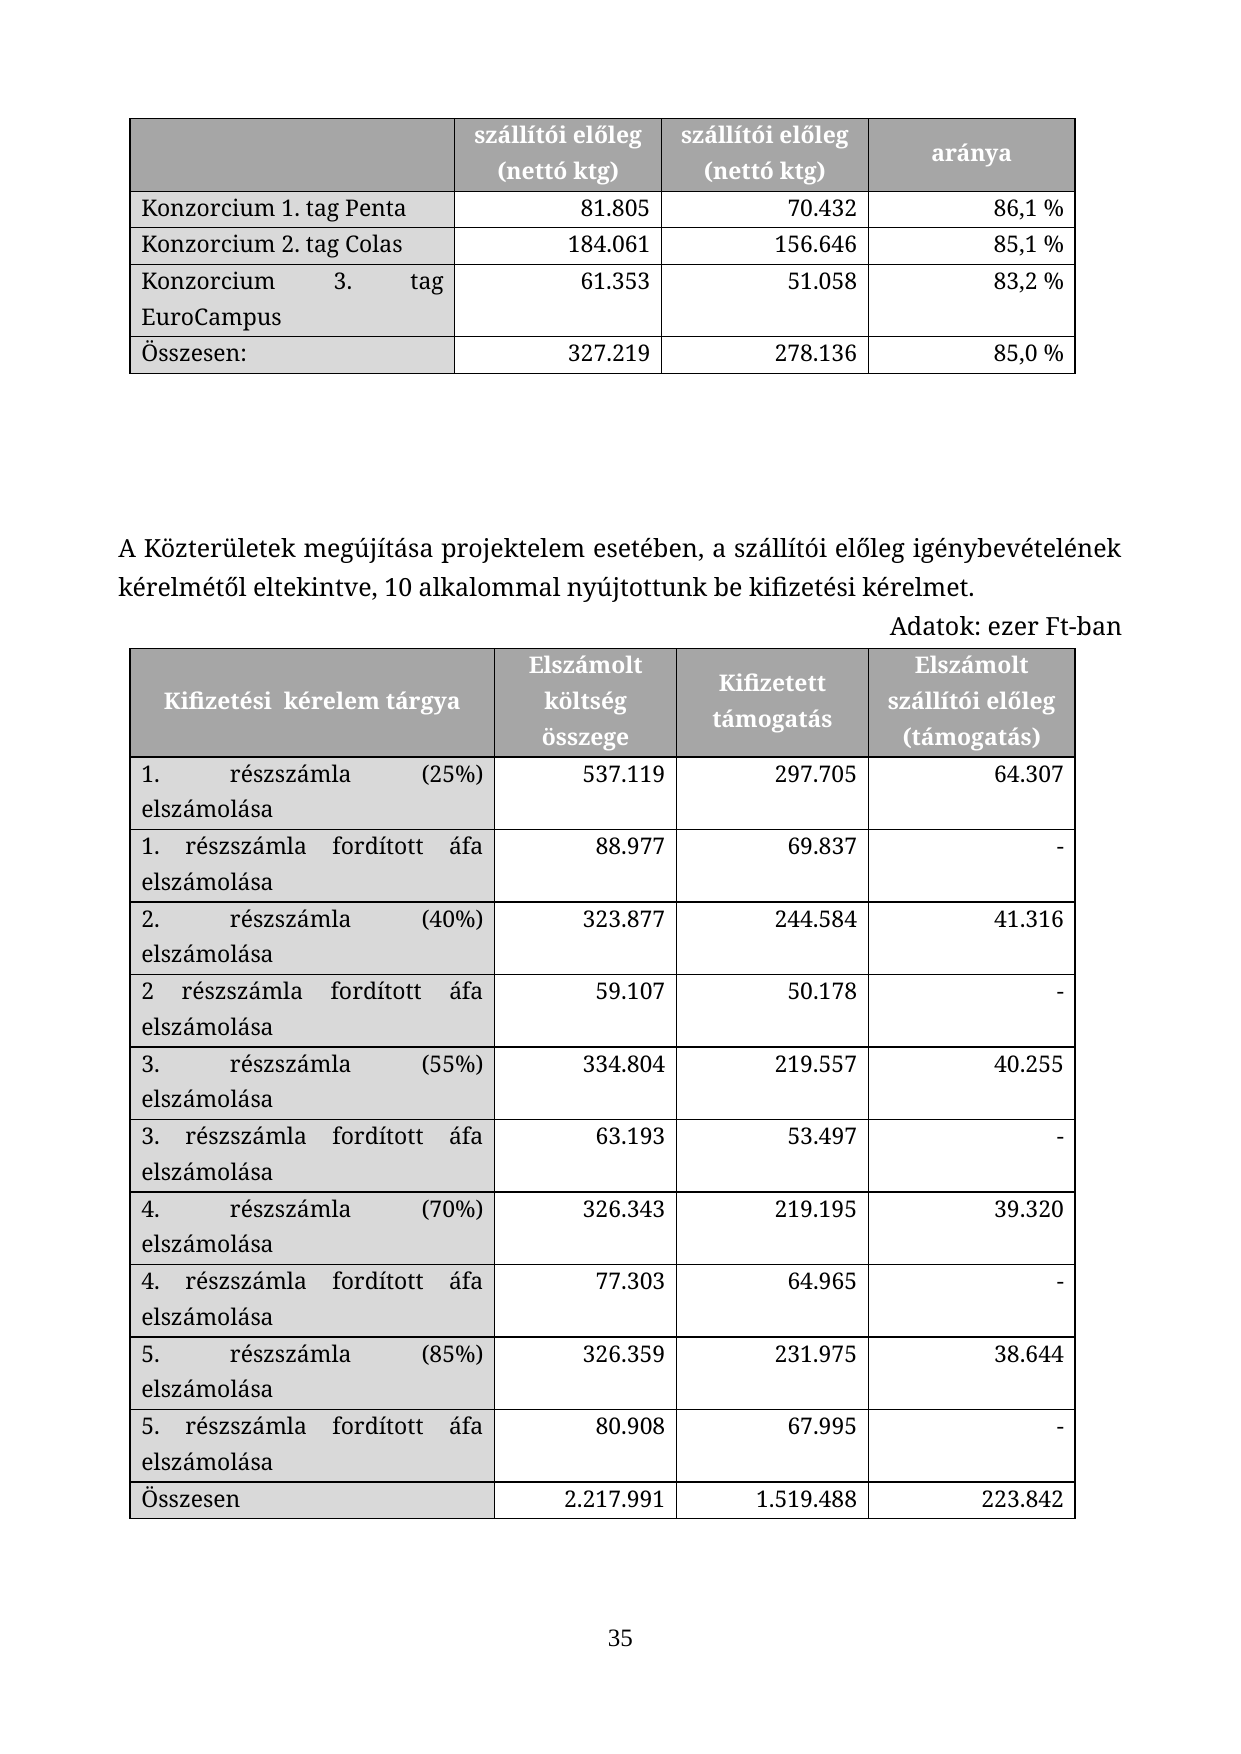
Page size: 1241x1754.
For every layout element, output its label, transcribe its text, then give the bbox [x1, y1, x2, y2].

table_cell 1.519.488 [677, 1483, 868, 1518]
table_cell 334.804 [495, 1048, 676, 1119]
text A Közterületek megújítása projektelem esetében, a szállítói előleg igénybevételének kérelmétől eltekintve, 10 alkalommal nyújtottunk be kifizetési kérelmet. [118, 531, 1122, 604]
table_cell 327.219 [455, 337, 661, 373]
table_cell - [869, 1265, 1074, 1336]
table_cell 1. részszámla (25%) elszámolása [131, 758, 494, 829]
table_cell Összesen [131, 1483, 494, 1518]
table_cell 85,1 % [869, 228, 1074, 264]
table_header [131, 119, 454, 191]
table_cell 537.119 [495, 758, 676, 829]
table_cell 81.805 [455, 192, 661, 227]
table_cell 61.353 [455, 265, 661, 336]
table_cell 39.320 [869, 1193, 1074, 1264]
table_cell 67.995 [677, 1410, 868, 1481]
table_cell 219.195 [677, 1193, 868, 1264]
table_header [662, 119, 868, 191]
table_cell 326.343 [495, 1193, 676, 1264]
table_cell 70.432 [662, 192, 868, 227]
table_cell 223.842 [869, 1483, 1074, 1518]
table_cell 53.497 [677, 1120, 868, 1191]
table_cell 4. részszámla (70%) elszámolása [131, 1193, 494, 1264]
table_cell 38.644 [869, 1338, 1074, 1409]
table_cell 3. részszámla (55%) elszámolása [131, 1048, 494, 1119]
table_cell 41.316 [869, 903, 1074, 974]
table_cell 85,0 % [869, 337, 1074, 373]
table_cell - [869, 1120, 1074, 1191]
table_cell 2.217.991 [495, 1483, 676, 1518]
table_cell 2. részszámla (40%) elszámolása [131, 903, 494, 974]
table_header Kifizetett támogatás [677, 649, 868, 756]
table_cell 40.255 [869, 1048, 1074, 1119]
table_cell 3. részszámla fordított áfa elszámolása [131, 1120, 494, 1191]
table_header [455, 119, 661, 191]
table_cell 156.646 [662, 228, 868, 264]
table_cell 69.837 [677, 830, 868, 901]
table_cell 86,1 % [869, 192, 1074, 227]
table_cell 323.877 [495, 903, 676, 974]
table_cell - [869, 975, 1074, 1046]
table_cell 83,2 % [869, 265, 1074, 336]
table_cell - [869, 830, 1074, 901]
table_cell 64.965 [677, 1265, 868, 1336]
table_cell 59.107 [495, 975, 676, 1046]
table_cell 4. részszámla fordított áfa elszámolása [131, 1265, 494, 1336]
table_cell Konzorcium 2. tag Colas [131, 228, 454, 264]
table_cell 64.307 [869, 758, 1074, 829]
table_cell 5. részszámla (85%) elszámolása [131, 1338, 494, 1409]
table_cell 2 részszámla fordított áfa elszámolása [131, 975, 494, 1046]
table_cell 88.977 [495, 830, 676, 901]
table_cell Konzorcium 1. tag Penta [131, 192, 454, 227]
table_cell 50.178 [677, 975, 868, 1046]
table_cell 51.058 [662, 265, 868, 336]
table_cell - [869, 1410, 1074, 1481]
table_cell 5. részszámla fordított áfa elszámolása [131, 1410, 494, 1481]
table_header Elszámolt költség összege [495, 649, 676, 756]
table_header Kifizetési kérelem tárgya [131, 649, 494, 756]
table_cell 80.908 [495, 1410, 676, 1481]
table_header Elszámolt szállítói előleg (támogatás) [869, 649, 1074, 756]
table_cell 244.584 [677, 903, 868, 974]
table_cell 77.303 [495, 1265, 676, 1336]
table_header Elszámolás aránya [869, 119, 1074, 191]
table_cell 297.705 [677, 758, 868, 829]
table_cell Összesen: [131, 337, 454, 373]
table_cell 231.975 [677, 1338, 868, 1409]
table_cell 1. részszámla fordított áfa elszámolása [131, 830, 494, 901]
text Adatok: ezer Ft-ban [118, 609, 1122, 643]
table_cell 63.193 [495, 1120, 676, 1191]
table_cell 278.136 [662, 337, 868, 373]
table_cell Konzorcium 3. tag EuroCampus [131, 265, 454, 336]
table_cell 326.359 [495, 1338, 676, 1409]
table_cell 219.557 [677, 1048, 868, 1119]
table_cell 184.061 [455, 228, 661, 264]
